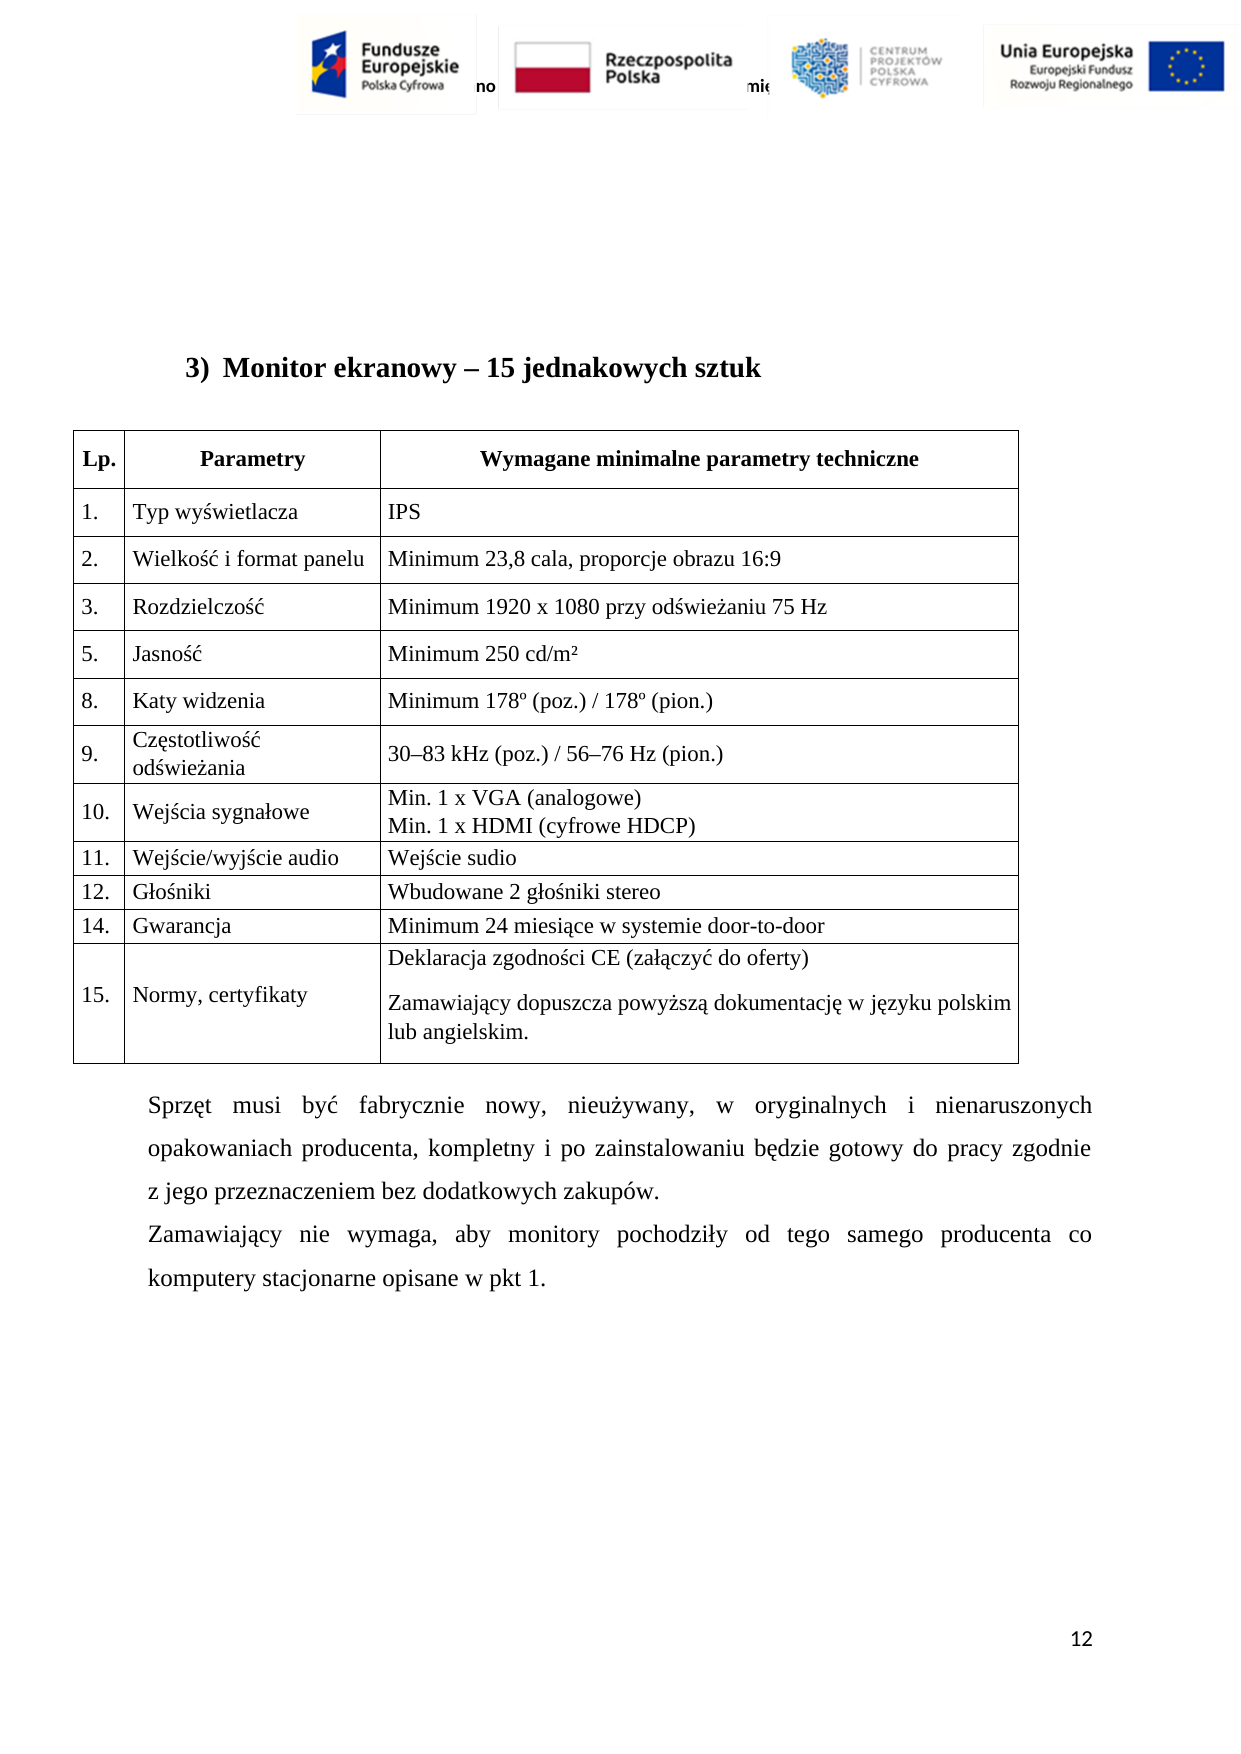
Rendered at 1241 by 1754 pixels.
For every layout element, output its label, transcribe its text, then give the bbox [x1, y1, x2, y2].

table_cell 30–83 kHz (poz.) / 56–76 Hz (pion.) [381, 726, 1018, 783]
table_cell 10. [74, 784, 124, 841]
table_cell Częstotliwość odświeżania [125, 726, 380, 783]
table_cell Jasność [125, 631, 380, 677]
table_header Wymagane minimalne parametry techniczne [381, 431, 1018, 488]
table_cell Minimum 1920 x 1080 przy odświeżaniu 75 Hz [381, 584, 1018, 630]
table_cell 2. [74, 537, 124, 583]
table_cell Głośniki [125, 876, 380, 909]
table_cell Wbudowane 2 głośniki stereo [381, 876, 1018, 909]
table_cell Rozdzielczość [125, 584, 380, 630]
table_cell Minimum 250 cd/m² [381, 631, 1018, 677]
table_cell Normy, certyfikaty [125, 944, 380, 1063]
list Monitor ekranowy – 15 jednakowych sztuk [185, 350, 1093, 384]
table_cell Wejście/wyjście audio [125, 842, 380, 875]
table_cell 15. [74, 944, 124, 1063]
picture [296, 14, 1240, 121]
table_cell 14. [74, 910, 124, 943]
table_cell Katy widzenia [125, 679, 380, 725]
table_header Parametry [125, 431, 380, 488]
table_header Lp. [74, 431, 124, 488]
table_cell IPS [381, 489, 1018, 536]
table_cell Minimum 24 miesiące w systemie door-to-door [381, 910, 1018, 943]
table_cell 1. [74, 489, 124, 536]
text Zamawiający nie wymaga, aby monitory pochodziły od tego samego producenta co komputery stacjonarne opisane w pkt 1. [148, 1219, 1093, 1291]
table_cell 11. [74, 842, 124, 875]
table_cell Minimum 23,8 cala, proporcje obrazu 16:9 [381, 537, 1018, 583]
table_cell Gwarancja [125, 910, 380, 943]
table_cell Min. 1 x VGA (analogowe) Min. 1 x HDMI (cyfrowe HDCP) [381, 784, 1018, 841]
text Sprzęt musi być fabrycznie nowy, nieużywany, w oryginalnych i nienaruszonych opakowaniach producenta, kompletny i po zainstalowaniu będzie gotowy do pracy zgodnie z jego przeznaczeniem bez dodatkowych zakupów. [148, 1090, 1093, 1205]
table_cell Wejście sudio [381, 842, 1018, 875]
table_cell Wejścia sygnałowe [125, 784, 380, 841]
table_cell 12. [74, 876, 124, 909]
table_cell 3. [74, 584, 124, 630]
table_cell 5. [74, 631, 124, 677]
table_cell Wielkość i format panelu [125, 537, 380, 583]
table_cell 8. [74, 679, 124, 725]
table_cell Typ wyświetlacza [125, 489, 380, 536]
table_cell Deklaracja zgodności CE (załączyć do oferty) Zamawiający dopuszcza powyższą dokumentację w języku polskim lub angielskim. [381, 944, 1018, 1063]
table_cell Minimum 178º (poz.) / 178º (pion.) [381, 679, 1018, 725]
table_cell 9. [74, 726, 124, 783]
